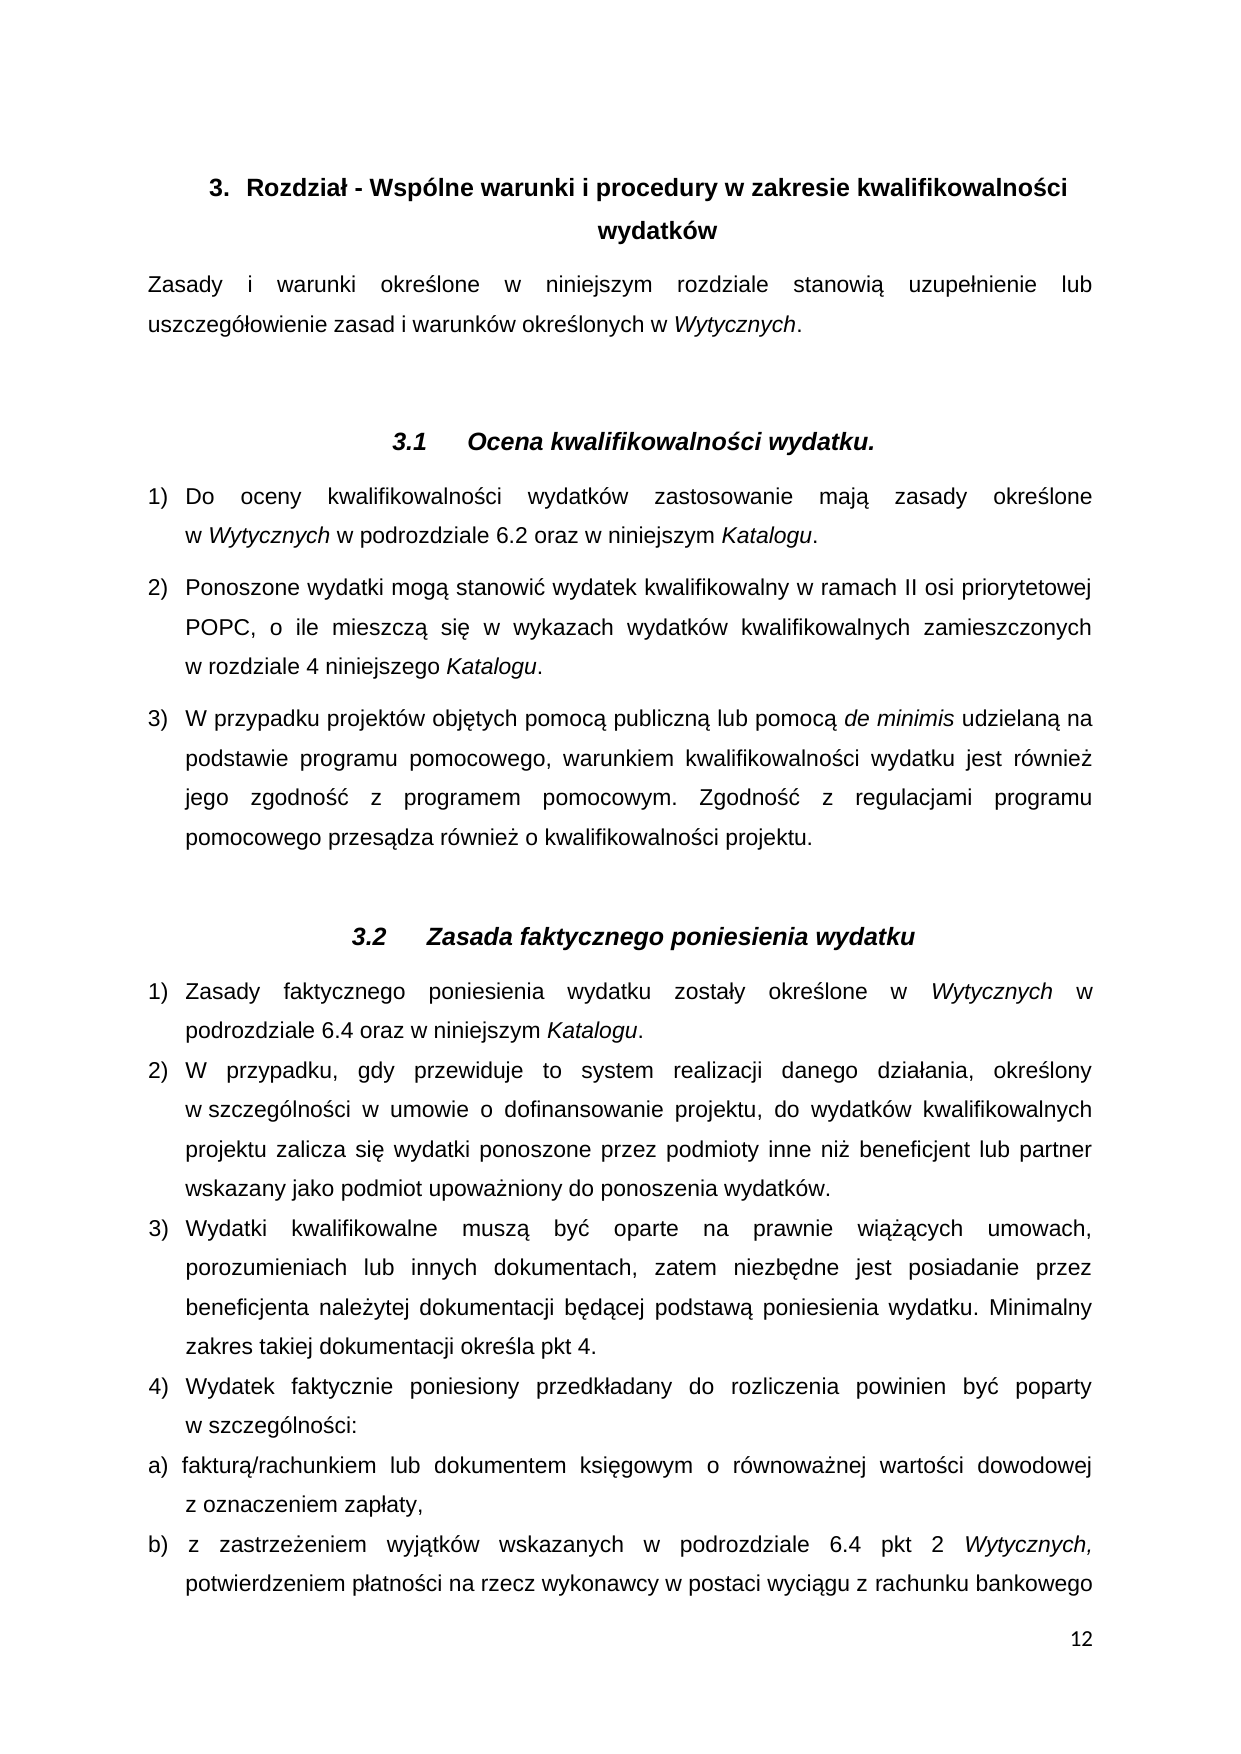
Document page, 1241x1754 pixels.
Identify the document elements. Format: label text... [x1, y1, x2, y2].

list Do oceny kwalifikowalności wydatków zastosowanie mają zasady określone w Wytycznych w podrozdziale 6.2 oraz w niniejszym Katalogu. [148, 483, 1093, 549]
list W przypadku projektów objętych pomocą publiczną lub pomocą de minimis udzielaną na podstawie programu pomocowego, warunkiem kwalifikowalności wydatku jest również jego zgodność z programem pomocowym. Zgodność z regulacjami programu pomocowego przesądza również o kwalifikowalności projektu. [148, 705, 1093, 850]
list Wydatek faktycznie poniesiony przedkładany do rozliczenia powinien być poparty w szczególności: [148, 1373, 1093, 1438]
list W przypadku, gdy przewiduje to system realizacji danego działania, określony w szczególności w umowie o dofinansowanie projektu, do wydatków kwalifikowalnych projektu zalicza się wydatki ponoszone przez podmioty inne niż beneficjent lub partner wskazany jako podmiot upoważniony do ponoszenia wydatków. [148, 1057, 1093, 1202]
subtitle Zasada faktycznego poniesienia wydatku [177, 922, 1093, 951]
text Zasady i warunki określone w niniejszym rozdziale stanowią uzupełnienie lub uszczegółowienie zasad i warunków określonych w Wytycznych. [148, 271, 1093, 337]
list Zasady faktycznego poniesienia wydatku zostały określone w Wytycznych w podrozdziale 6.4 oraz w niniejszym Katalogu. [148, 978, 1093, 1044]
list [148, 1531, 1093, 1596]
subtitle Rozdział - Wspólne warunki i procedury w zakresie kwalifikowalności wydatków [185, 173, 1093, 244]
list Wydatki kwalifikowalne muszą być oparte na prawnie wiążących umowach, porozumieniach lub innych dokumentach, zatem niezbędne jest posiadanie przez beneficjenta należytej dokumentacji będącej podstawą poniesienia wydatku. Minimalny zakres takiej dokumentacji określa pkt 4. [148, 1215, 1093, 1359]
subtitle Ocena kwalifikowalności wydatku. [177, 427, 1093, 456]
list Ponoszone wydatki mogą stanowić wydatek kwalifikowalny w ramach II osi priorytetowej POPC, o ile mieszczą się w wykazach wydatków kwalifikowalnych zamieszczonych w rozdziale 4 niniejszego Katalogu. [148, 574, 1093, 680]
list a) fakturą/rachunkiem lub dokumentem księgowym o równoważnej wartości dowodowej z oznaczeniem zapłaty, [148, 1452, 1093, 1517]
